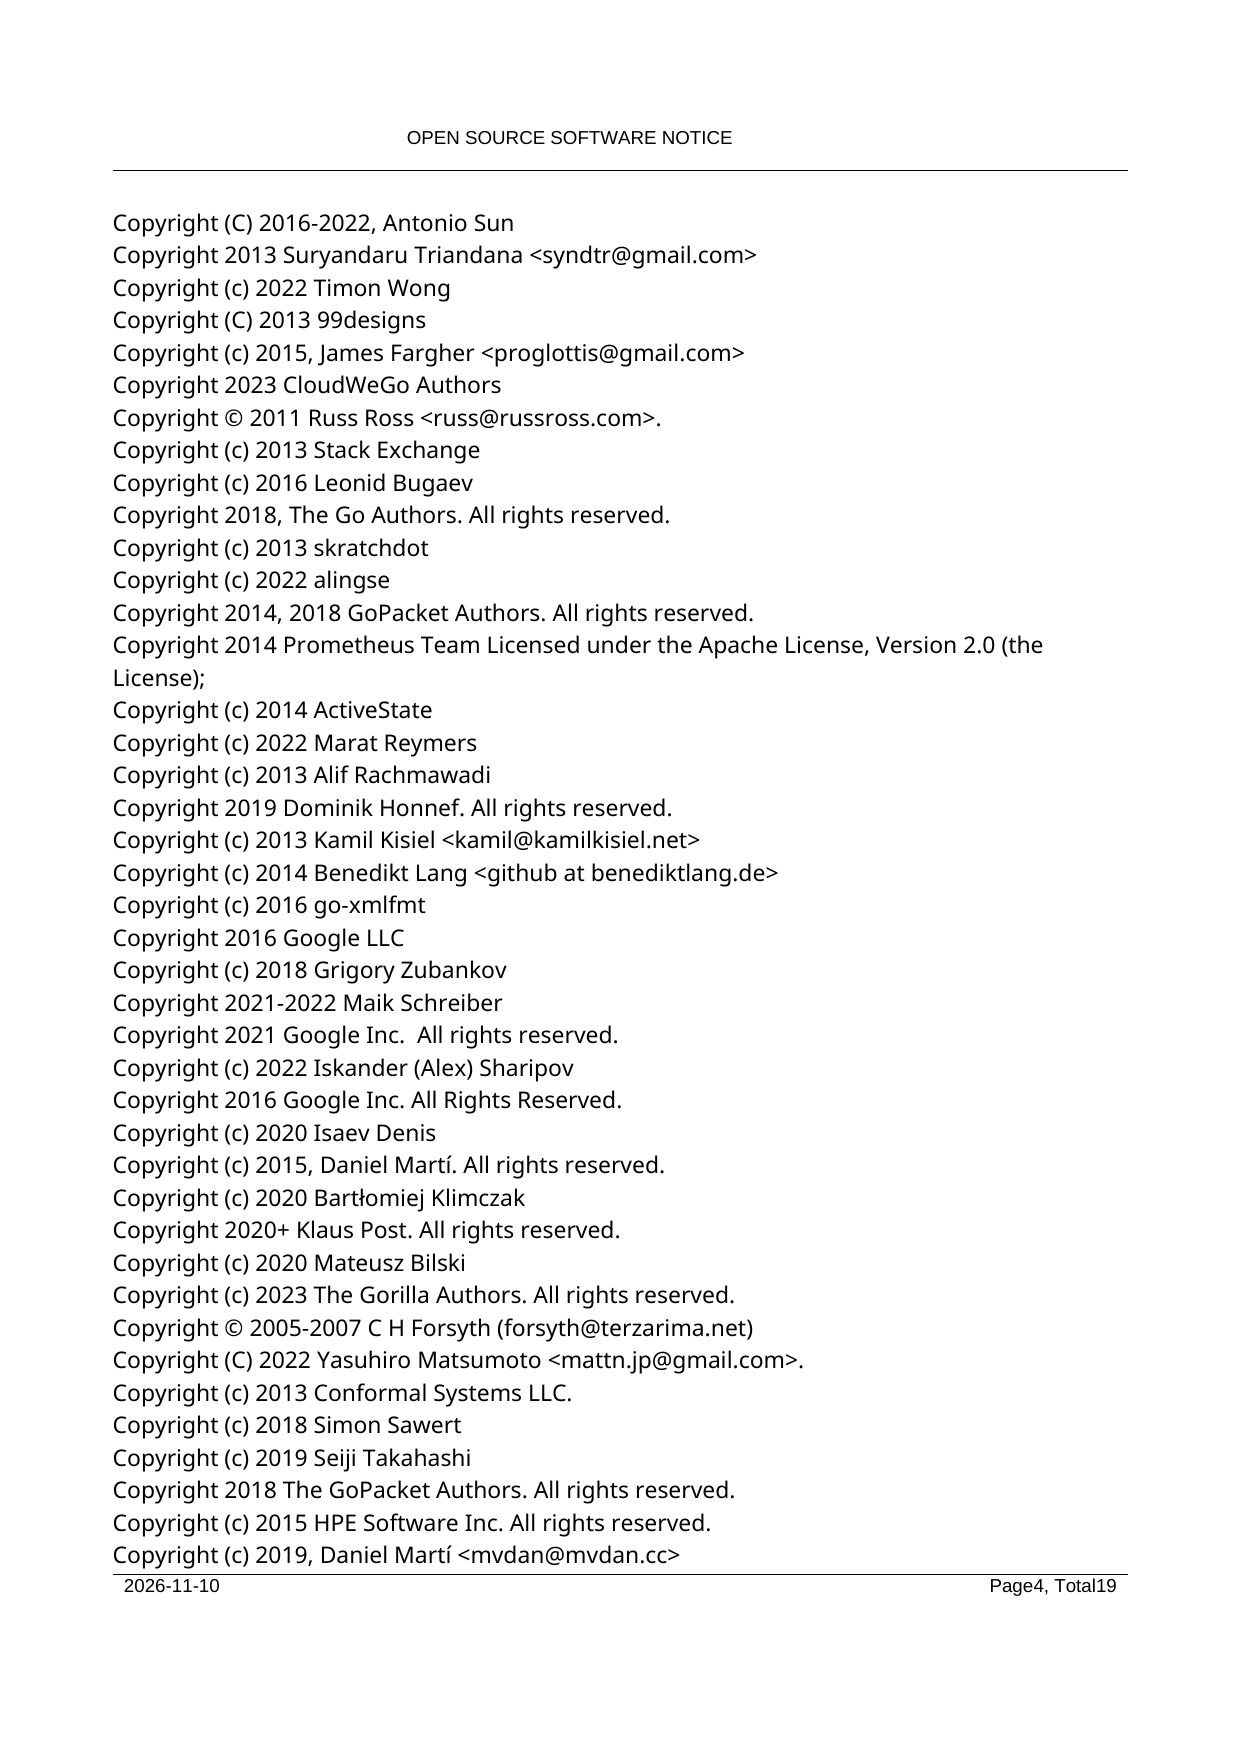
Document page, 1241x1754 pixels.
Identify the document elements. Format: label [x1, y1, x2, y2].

text [112, 206, 1128, 1571]
